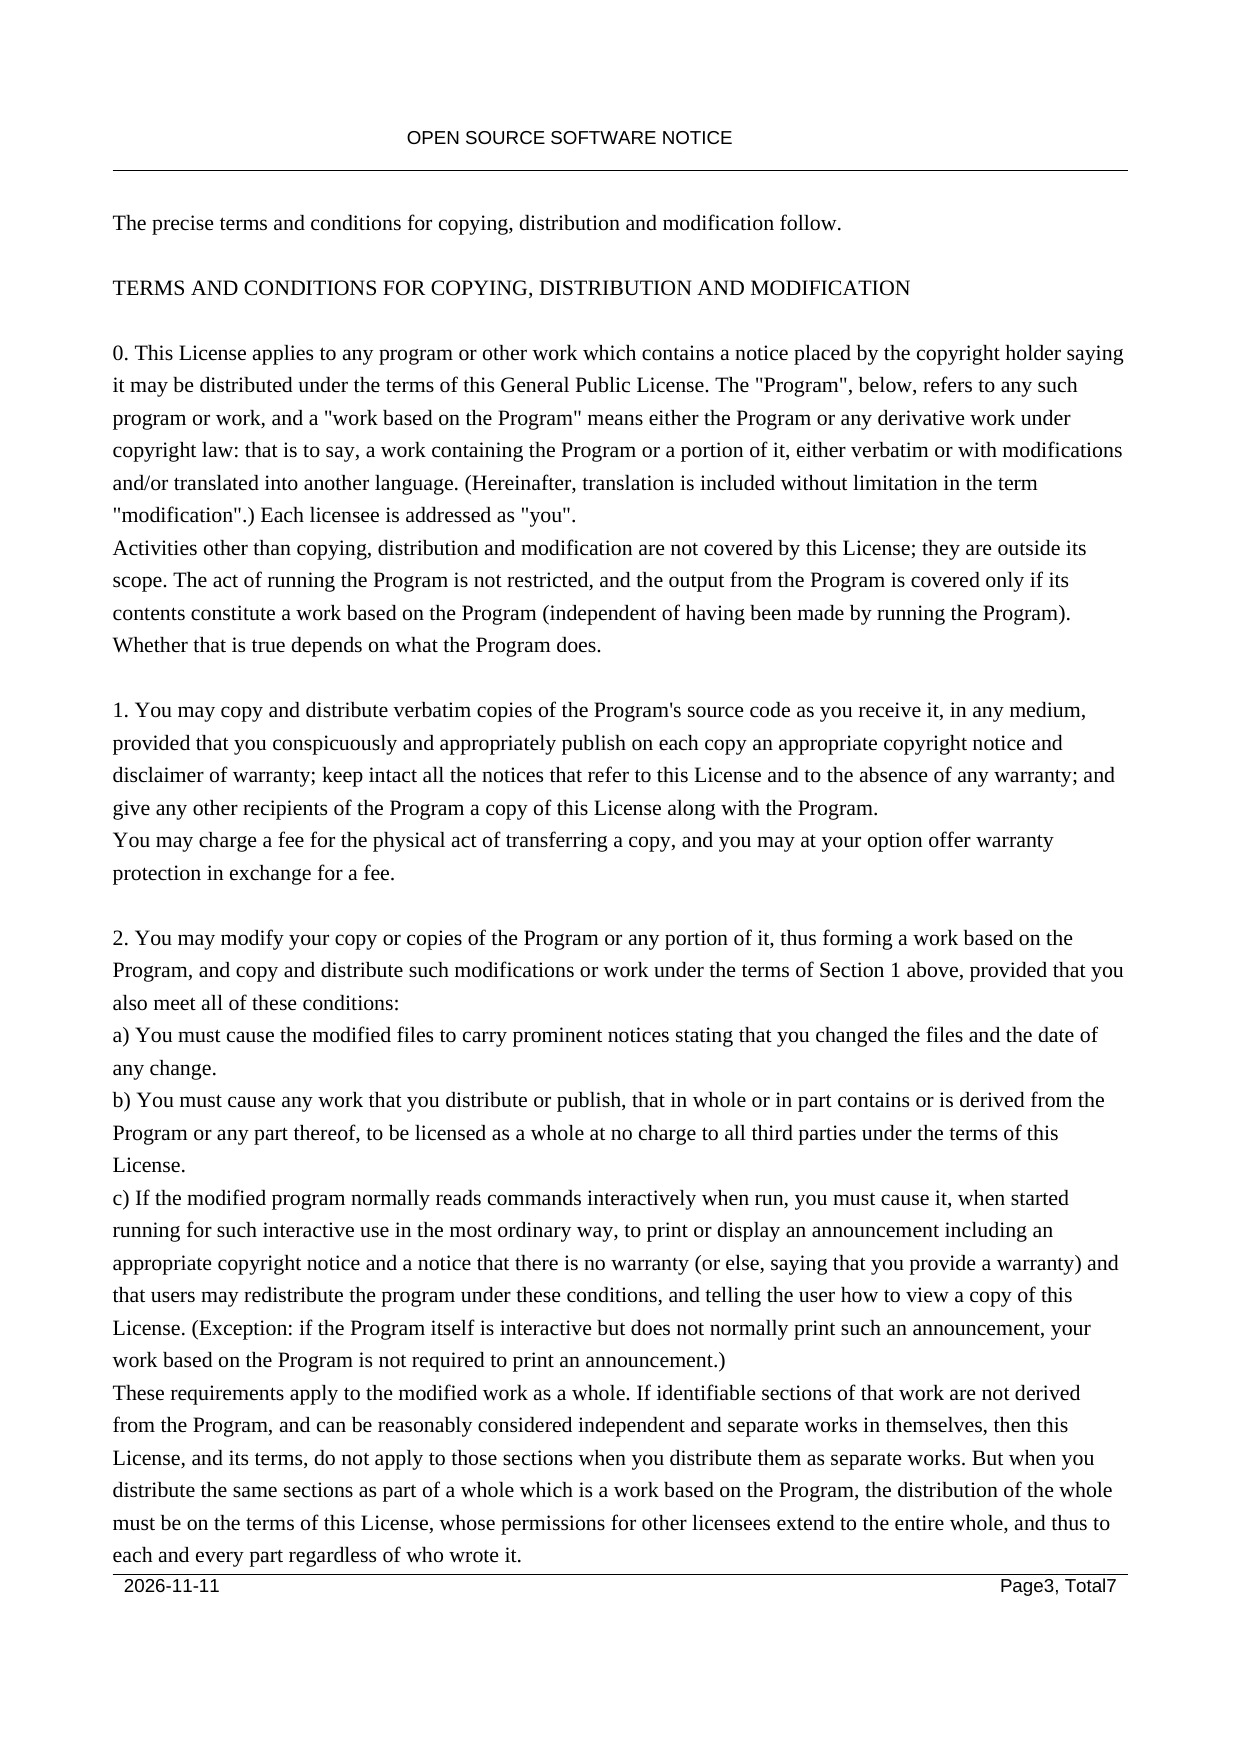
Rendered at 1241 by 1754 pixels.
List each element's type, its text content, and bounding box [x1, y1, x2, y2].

text Activities other than copying, distribution and modification are not covered by this License; they are outside its scope. The act of running the Program is not restricted, and the output from the Program is covered only if its contents constitute a work based on the Program (independent of having been made by running the Program). Whether that is true depends on what the Program does. [112, 531, 1128, 661]
text a) You must cause the modified files to carry prominent notices stating that you changed the files and the date of any change. [112, 1019, 1128, 1084]
text 2. You may modify your copy or copies of the Program or any portion of it, thus forming a work based on the Program, and copy and distribute such modifications or work under the terms of Section 1 above, provided that you also meet all of these conditions: [112, 921, 1128, 1019]
text b) You must cause any work that you distribute or publish, that in whole or in part contains or is derived from the Program or any part thereof, to be licensed as a whole at no charge to all third parties under the terms of this License. [112, 1084, 1128, 1181]
text You may charge a fee for the physical act of transferring a copy, and you may at your option offer warranty protection in exchange for a fee. [112, 824, 1128, 889]
text 0. This License applies to any program or other work which contains a notice placed by the copyright holder saying it may be distributed under the terms of this General Public License. The "Program", below, refers to any such program or work, and a "work based on the Program" means either the Program or any derivative work under copyright law: that is to say, a work containing the Program or a portion of it, either verbatim or with modifications and/or translated into another language. (Hereinafter, translation is included without limitation in the term "modification".) Each licensee is addressed as "you". [112, 336, 1128, 531]
text TERMS AND CONDITIONS FOR COPYING, DISTRIBUTION AND MODIFICATION [112, 271, 1128, 304]
text 1. You may copy and distribute verbatim copies of the Program's source code as you receive it, in any medium, provided that you conspicuously and appropriately publish on each copy an appropriate copyright notice and disclaimer of warranty; keep intact all the notices that refer to this License and to the absence of any warranty; and give any other recipients of the Program a copy of this License along with the Program. [112, 694, 1128, 824]
text c) If the modified program normally reads commands interactively when run, you must cause it, when started running for such interactive use in the most ordinary way, to print or display an announcement including an appropriate copyright notice and a notice that there is no warranty (or else, saying that you provide a warranty) and that users may redistribute the program under these conditions, and telling the user how to view a copy of this License. (Exception: if the Program itself is interactive but does not normally print such an announcement, your work based on the Program is not required to print an announcement.) [112, 1181, 1128, 1376]
text The precise terms and conditions for copying, distribution and modification follow. [112, 206, 1128, 239]
text These requirements apply to the modified work as a whole. If identifiable sections of that work are not derived from the Program, and can be reasonably considered independent and separate works in themselves, then this License, and its terms, do not apply to those sections when you distribute them as separate works. But when you distribute the same sections as part of a whole which is a work based on the Program, the distribution of the whole must be on the terms of this License, whose permissions for other licensees extend to the entire whole, and thus to each and every part regardless of who wrote it. [112, 1376, 1128, 1571]
